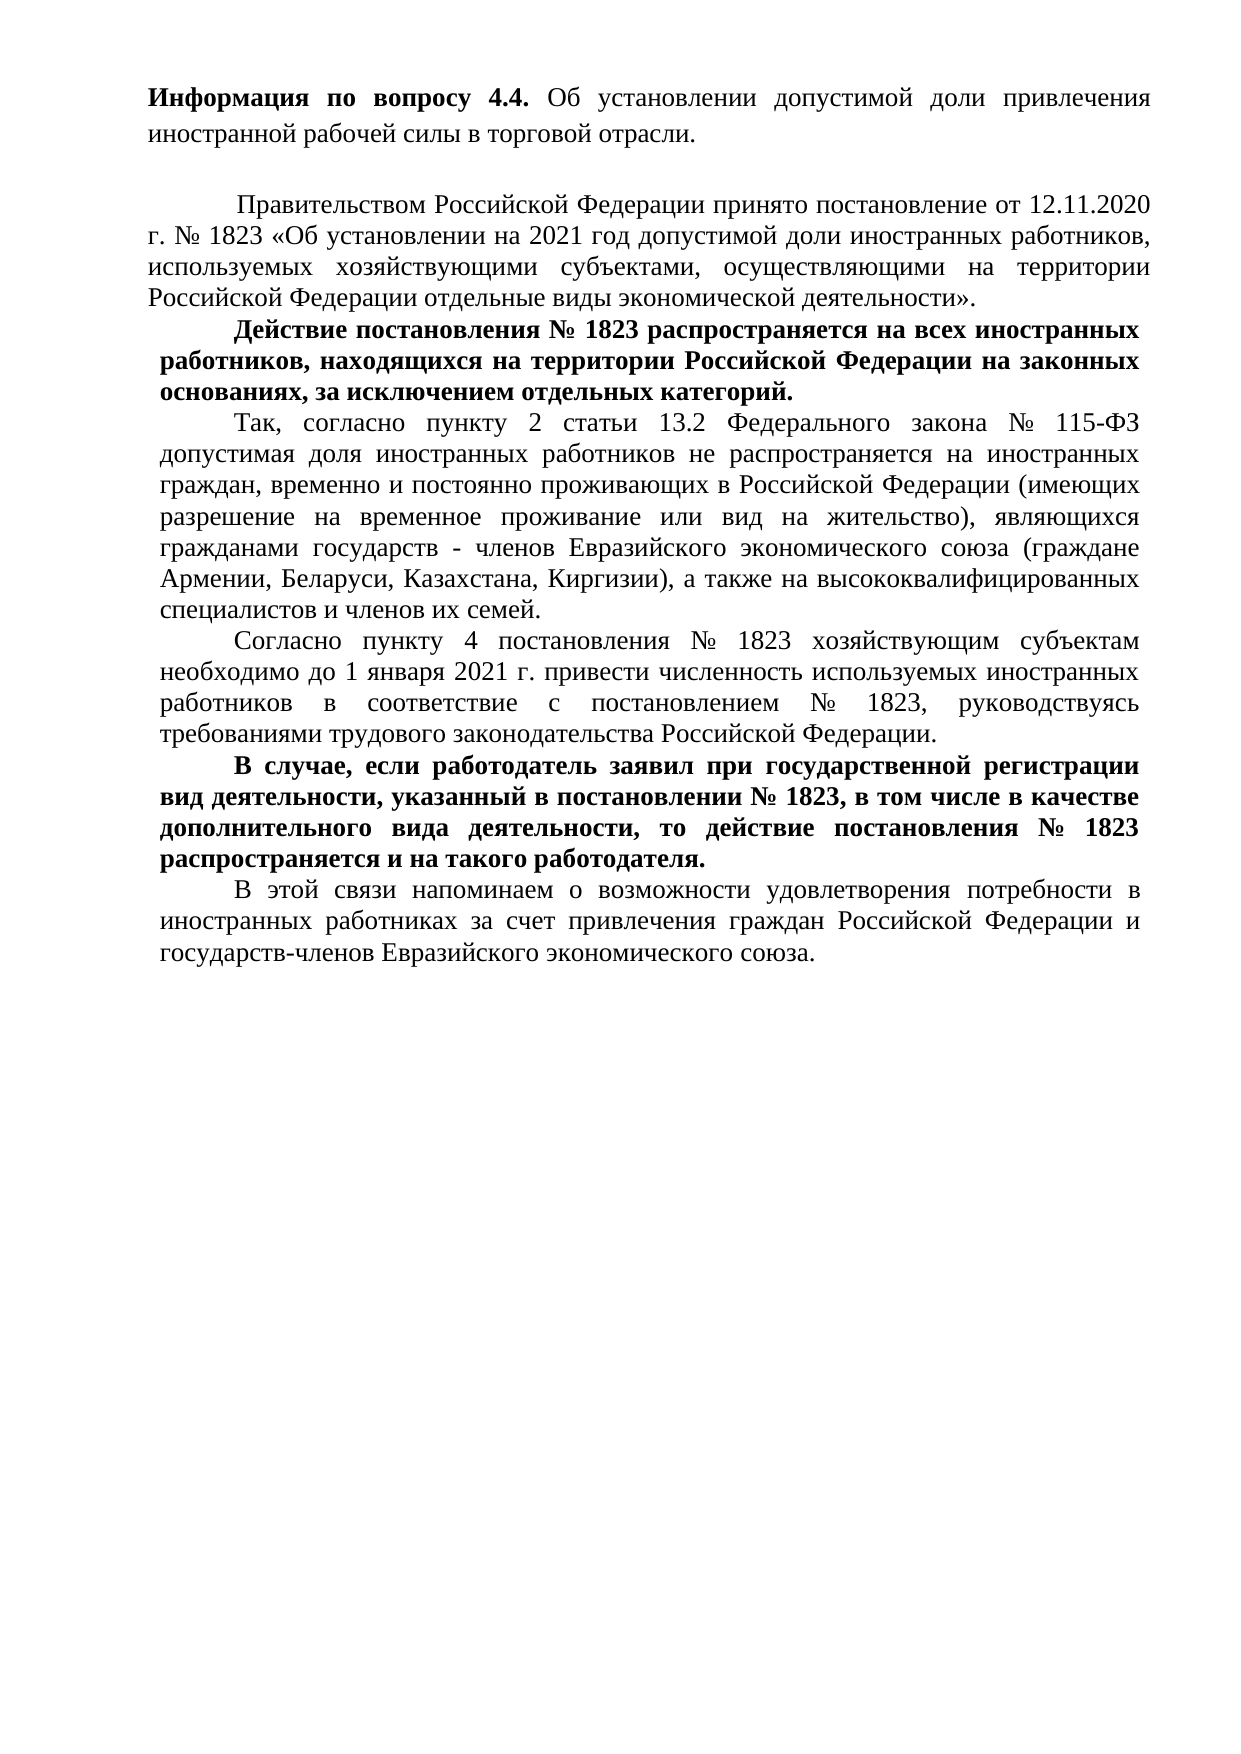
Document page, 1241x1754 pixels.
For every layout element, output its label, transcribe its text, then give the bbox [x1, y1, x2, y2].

text Действие постановления № 1823 распространяется на всех иностранных работников, находящихся на территории Российской Федерации на законных основаниях, за исключением отдельных категорий. [159, 313, 1141, 406]
text В этой связи напоминаем о возможности удовлетворения потребности в иностранных работниках за счет привлечения граждан Российской Федерации и государств-членов Евразийского экономического союза. [159, 873, 1141, 967]
text Информация по вопросу 4.4. Об установлении допустимой доли привлечения иностранной рабочей силы в торговой отрасли. [148, 81, 1152, 148]
text Правительством Российской Федерации принято постановление от 12.11.2020 г. № 1823 «Об установлении на 2021 год допустимой доли иностранных работников, используемых хозяйствующими субъектами, осуществляющими на территории Российской Федерации отдельные виды экономической деятельности». [148, 188, 1152, 313]
text Так, согласно пункту 2 статьи 13.2 Федерального закона № 115-ФЗ допустимая доля иностранных работников не распространяется на иностранных граждан, временно и постоянно проживающих в Российской Федерации (имеющих разрешение на временное проживание или вид на жительство), являющихся гражданами государств - членов Евразийского экономического союза (граждане Армении, Беларуси, Казахстана, Киргизии), а также на высококвалифицированных специалистов и членов их семей. [159, 406, 1141, 624]
text Согласно пункту 4 постановления № 1823 хозяйствующим субъектам необходимо до 1 января 2021 г. привести численность используемых иностранных работников в соответствие с постановлением № 1823, руководствуясь требованиями трудового законодательства Российской Федерации. [159, 624, 1141, 749]
text В случае, если работодатель заявил при государственной регистрации вид деятельности, указанный в постановлении № 1823, в том числе в качестве дополнительного вида деятельности, то действие постановления № 1823 распространяется и на такого работодателя. [159, 749, 1141, 873]
